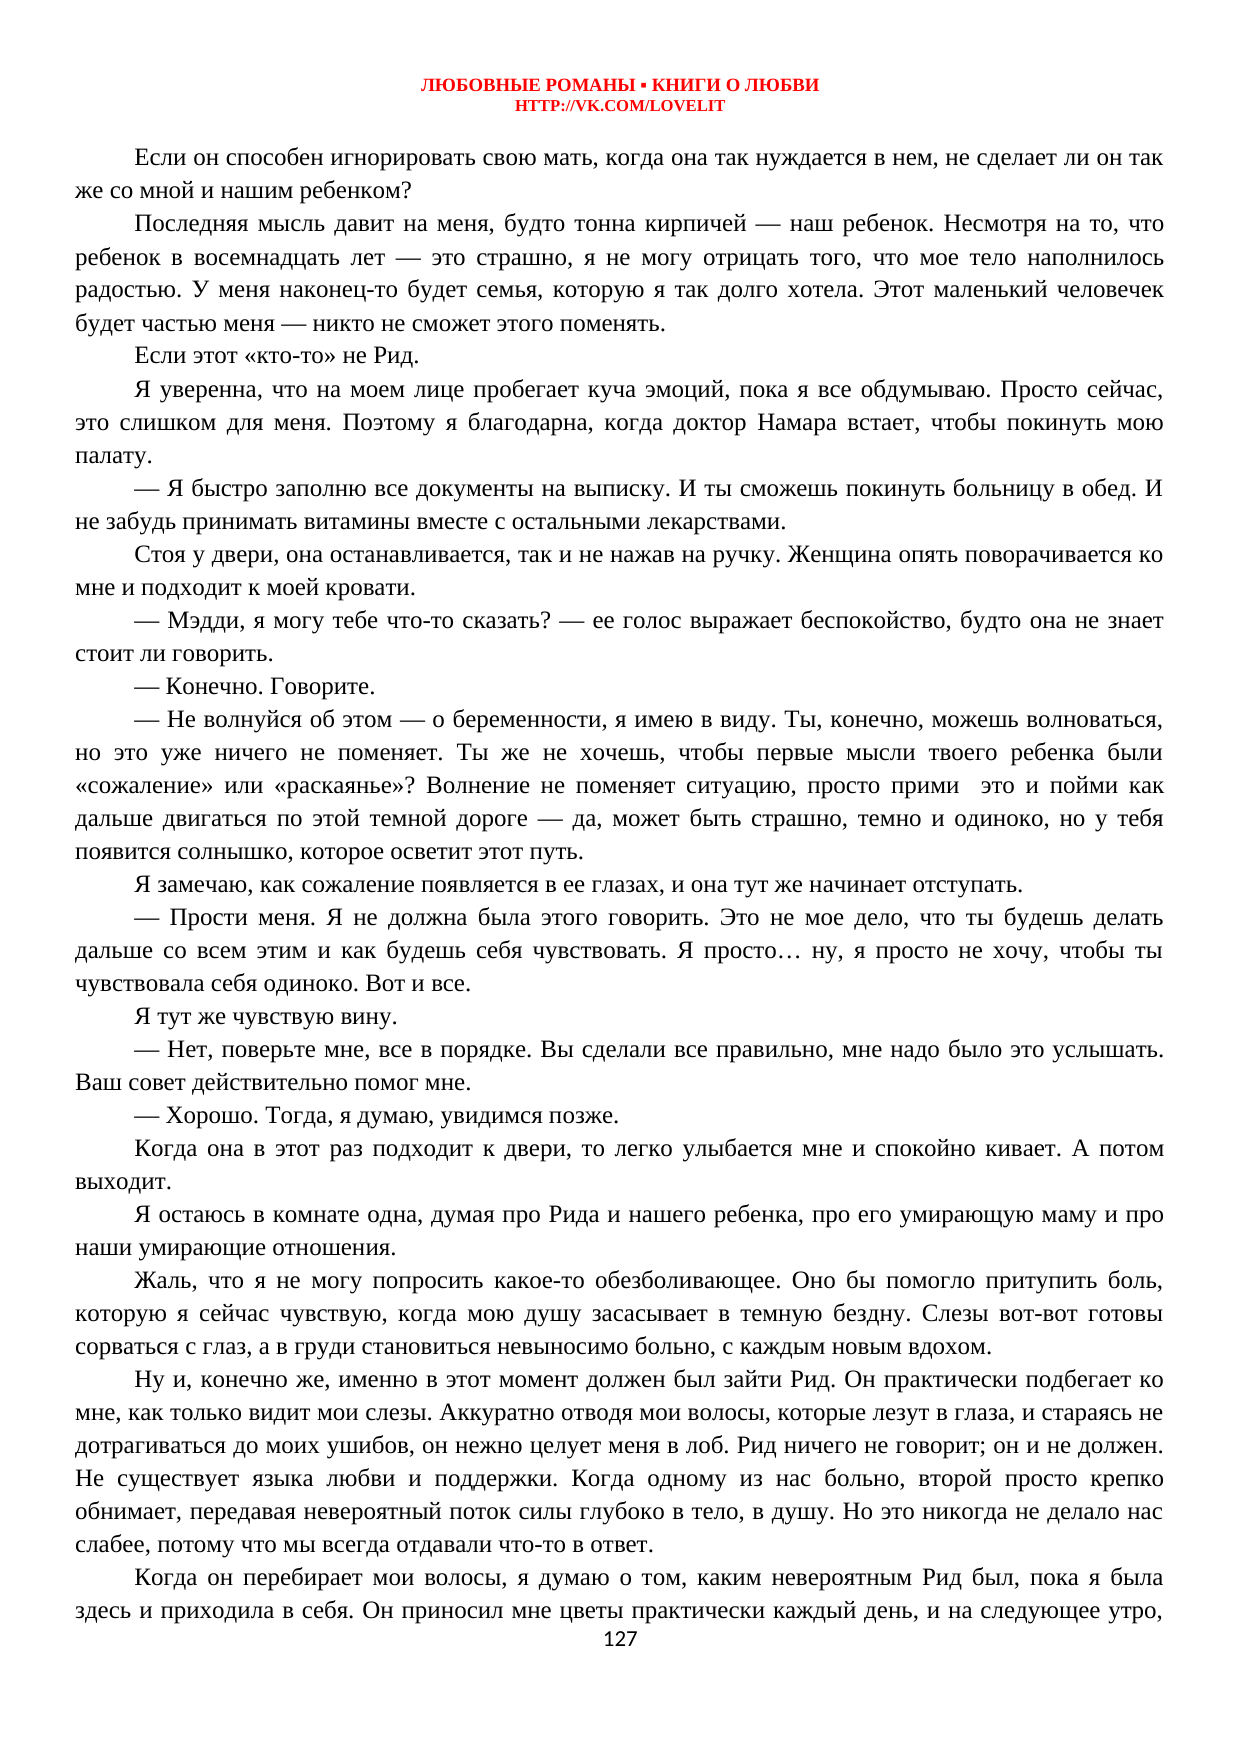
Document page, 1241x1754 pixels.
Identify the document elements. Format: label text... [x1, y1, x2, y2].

text Я уверенна, что на моем лице пробегает куча эмоций, пока я все обдумываю. Просто сейчас, это слишком для меня. Поэтому я благодарна, когда доктор Намара встает, чтобы покинуть мою палату. [75, 374, 1165, 468]
text — Не волнуйся об этом — о беременности, я имею в виду. Ты, конечно, можешь волноваться, но это уже ничего не поменяет. Ты же не хочешь, чтобы первые мысли твоего ребенка были «сожаление» или «раскаянье»? Волнение не поменяет ситуацию, просто прими это и пойми как дальше двигаться по этой темной дороге — да, может быть страшно, темно и одиноко, но у тебя появится солнышко, которое осветит этот путь. [75, 704, 1165, 865]
text Жаль, что я не могу попросить какое-то обезболивающее. Оно бы помогло притупить боль, которую я сейчас чувствую, когда мою душу засасывает в темную бездну. Слезы вот-вот готовы сорваться с глаз, а в груди становиться невыносимо больно, с каждым новым вдохом. [75, 1265, 1165, 1360]
text Ну и, конечно же, именно в этот момент должен был зайти Рид. Он практически подбегает ко мне, как только видит мои слезы. Аккуратно отводя мои волосы, которые лезут в глаза, и стараясь не дотрагиваться до моих ушибов, он нежно целует меня в лоб. Рид ничего не говорит; он и не должен. Не существует языка любви и поддержки. Когда одному из нас больно, второй просто крепко обнимает, передавая невероятный поток силы глубоко в тело, в душу. Но это никогда не делало нас слабее, потому что мы всегда отдавали что-то в ответ. [75, 1364, 1165, 1558]
text Я остаюсь в комнате одна, думая про Рида и нашего ребенка, про его умирающую маму и про наши умирающие отношения. [75, 1199, 1165, 1261]
text — Прости меня. Я не должна была этого говорить. Это не мое дело, что ты будешь делать дальше со всем этим и как будешь себя чувствовать. Я просто… ну, я просто не хочу, чтобы ты чувствовала себя одиноко. Вот и все. [75, 902, 1165, 997]
text — Нет, поверьте мне, все в порядке. Вы сделали все правильно, мне надо было это услышать. Ваш совет действительно помог мне. [75, 1034, 1165, 1096]
text — Я быстро заполню все документы на выписку. И ты сможешь покинуть больницу в обед. И не забудь принимать витамины вместе с остальными лекарствами. [75, 473, 1165, 534]
text Я замечаю, как сожаление появляется в ее глазах, и она тут же начинает отступать. [75, 869, 1165, 898]
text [75, 1562, 1165, 1624]
text — Хорошо. Тогда, я думаю, увидимся позже. [75, 1100, 1165, 1129]
text Если этот «кто-то» не Рид. [75, 341, 1165, 369]
text Когда она в этот раз подходит к двери, то легко улыбается мне и спокойно кивает. А потом выходит. [75, 1133, 1165, 1195]
text Последняя мысль давит на меня, будто тонна кирпичей — наш ребенок. Несмотря на то, что ребенок в восемнадцать лет — это страшно, я не могу отрицать того, что мое тело наполнилось радостью. У меня наконец-то будет семья, которую я так долго хотела. Этот маленький человечек будет частью меня — никто не сможет этого поменять. [75, 208, 1165, 336]
text Я тут же чувствую вину. [75, 1001, 1165, 1030]
text — Конечно. Говорите. [75, 671, 1165, 699]
text — Мэдди, я могу тебе что-то сказать? — ее голос выражает беспокойство, будто она не знает стоит ли говорить. [75, 605, 1165, 667]
text Если он способен игнорировать свою мать, когда она так нуждается в нем, не сделает ли он так же со мной и нашим ребенком? [75, 142, 1165, 204]
text Стоя у двери, она останавливается, так и не нажав на ручку. Женщина опять поворачивается ко мне и подходит к моей кровати. [75, 539, 1165, 601]
